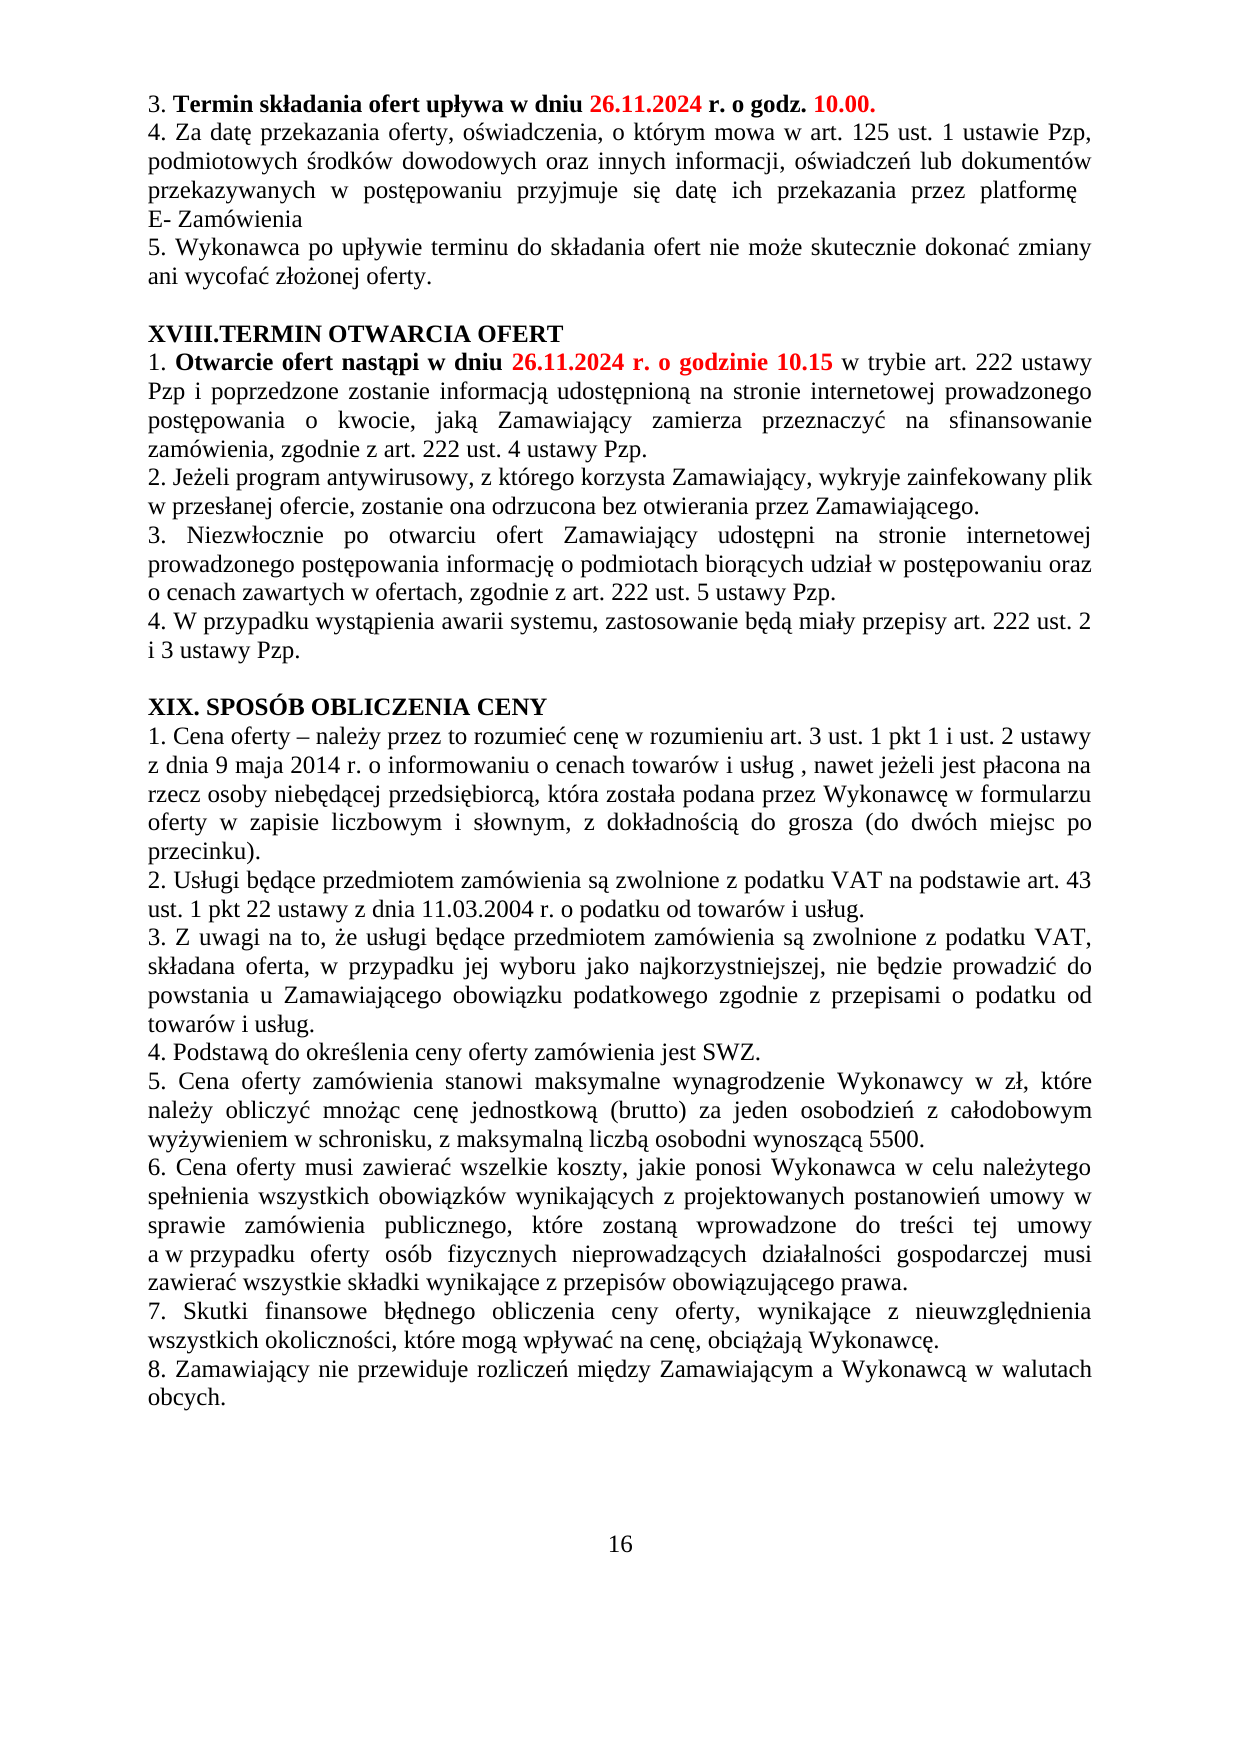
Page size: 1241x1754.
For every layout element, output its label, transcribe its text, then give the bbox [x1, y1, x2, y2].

text 4. Podstawą do określenia ceny oferty zamówienia jest SWZ. [148, 1037, 1093, 1066]
text 4. Za datę przekazania oferty, oświadczenia, o którym mowa w art. 125 ust. 1 ustawie Pzp, podmiotowych środków dowodowych oraz innych informacji, oświadczeń lub dokumentów przekazywanych w postępowaniu przyjmuje się datę ich przekazania przez platformę E- Zamówienia [148, 117, 1093, 232]
subtitle XVIII.TERMIN OTWARCIA OFERT [148, 319, 1093, 347]
text XIX. SPOSÓB OBLICZENIA CENY [148, 692, 1093, 721]
text 2. Jeżeli program antywirusowy, z którego korzysta Zamawiający, wykryje zainfekowany plik w przesłanej ofercie, zostanie ona odrzucona bez otwierania przez Zamawiającego. [148, 462, 1093, 520]
text 1. Otwarcie ofert nastąpi w dniu 26.11.2024 r. o godzinie 10.15 w trybie art. 222 ustawy Pzp i poprzedzone zostanie informacją udostępnioną na stronie internetowej prowadzonego postępowania o kwocie, jaką Zamawiający zamierza przeznaczyć na sfinansowanie zamówienia, zgodnie z art. 222 ust. 4 ustawy Pzp. [148, 347, 1093, 462]
text 6. Cena oferty musi zawierać wszelkie koszty, jakie ponosi Wykonawca w celu należytego spełnienia wszystkich obowiązków wynikających z projektowanych postanowień umowy w sprawie zamówienia publicznego, które zostaną wprowadzone do treści tej umowy a w przypadku oferty osób fizycznych nieprowadzących działalności gospodarczej musi zawierać wszystkie składki wynikające z przepisów obowiązującego prawa. [148, 1152, 1093, 1296]
text 3. Z uwagi na to, że usługi będące przedmiotem zamówienia są zwolnione z podatku VAT, składana oferta, w przypadku jej wyboru jako najkorzystniejszej, nie będzie prowadzić do powstania u Zamawiającego obowiązku podatkowego zgodnie z przepisami o podatku od towarów i usług. [148, 922, 1093, 1037]
text 5. Cena oferty zamówienia stanowi maksymalne wynagrodzenie Wykonawcy w zł, które należy obliczyć mnożąc cenę jednostkową (brutto) za jeden osobodzień z całodobowym wyżywieniem w schronisku, z maksymalną liczbą osobodni wynoszącą 5500. [148, 1066, 1093, 1152]
text 4. W przypadku wystąpienia awarii systemu, zastosowanie będą miały przepisy art. 222 ust. 2 i 3 ustawy Pzp. [148, 606, 1093, 664]
list 5. Wykonawca po upływie terminu do składania ofert nie może skutecznie dokonać zmiany ani wycofać złożonej oferty. [148, 232, 1093, 290]
text 2. Usługi będące przedmiotem zamówienia są zwolnione z podatku VAT na podstawie art. 43 ust. 1 pkt 22 ustawy z dnia 11.03.2004 r. o podatku od towarów i usług. [148, 865, 1093, 922]
text 8. Zamawiający nie przewiduje rozliczeń między Zamawiającym a Wykonawcą w walutach obcych. [148, 1354, 1093, 1411]
text 7. Skutki finansowe błędnego obliczenia ceny oferty, wynikające z nieuwzględnienia wszystkich okoliczności, które mogą wpływać na cenę, obciążają Wykonawcę. [148, 1296, 1093, 1354]
text 1. Cena oferty – należy przez to rozumieć cenę w rozumieniu art. 3 ust. 1 pkt 1 i ust. 2 ustawy z dnia 9 maja 2014 r. o informowaniu o cenach towarów i usług , nawet jeżeli jest płacona na rzecz osoby niebędącej przedsiębiorcą, która została podana przez Wykonawcę w formularzu oferty w zapisie liczbowym i słownym, z dokładnością do grosza (do dwóch miejsc po przecinku). [148, 721, 1093, 865]
text 3. Termin składania ofert upływa w dniu 26.11.2024 r. o godz. 10.00. [148, 89, 1093, 117]
text 3. Niezwłocznie po otwarciu ofert Zamawiający udostępni na stronie internetowej prowadzonego postępowania informację o podmiotach biorących udział w postępowaniu oraz o cenach zawartych w ofertach, zgodnie z art. 222 ust. 5 ustawy Pzp. [148, 520, 1093, 606]
